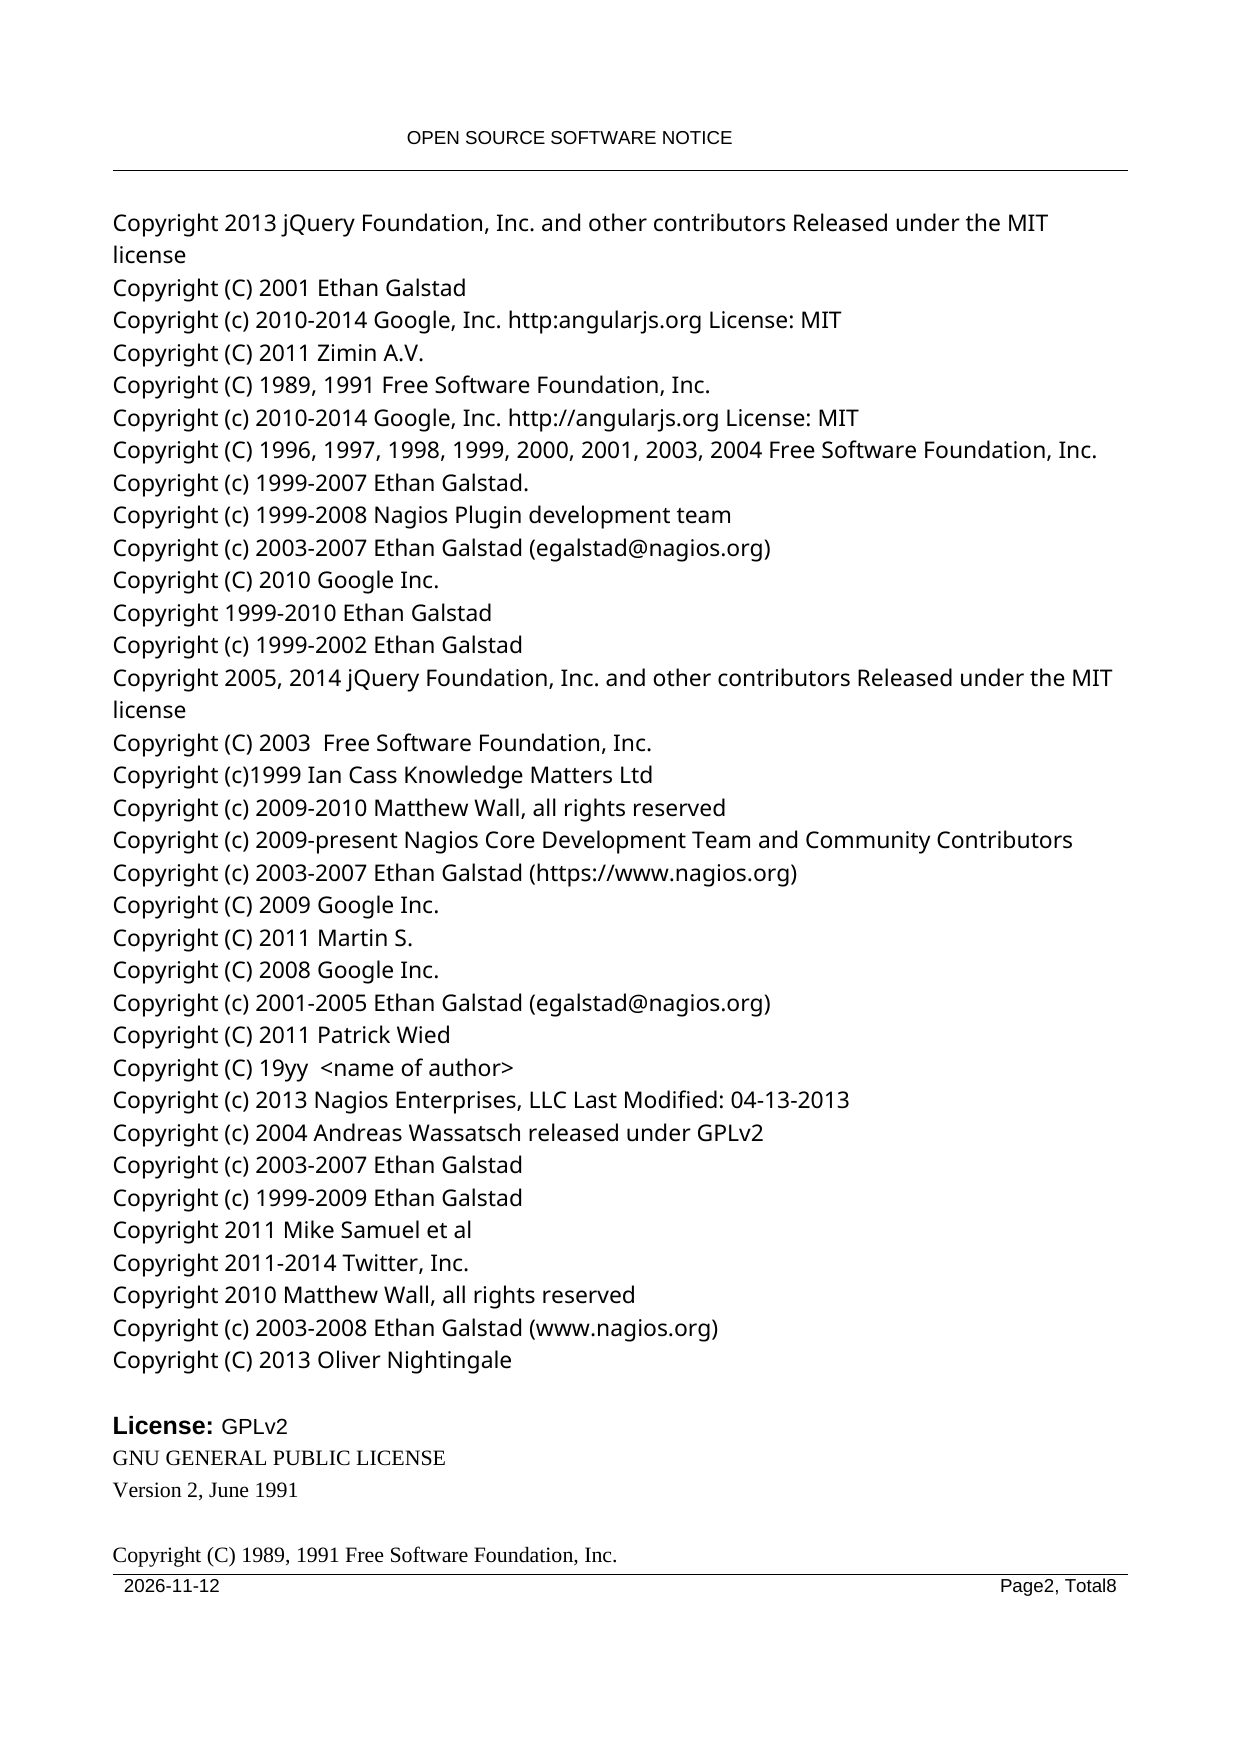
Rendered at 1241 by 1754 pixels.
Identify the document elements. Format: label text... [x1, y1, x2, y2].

text License: GPLv2 [112, 1409, 1128, 1441]
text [112, 206, 1128, 1409]
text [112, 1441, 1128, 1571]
